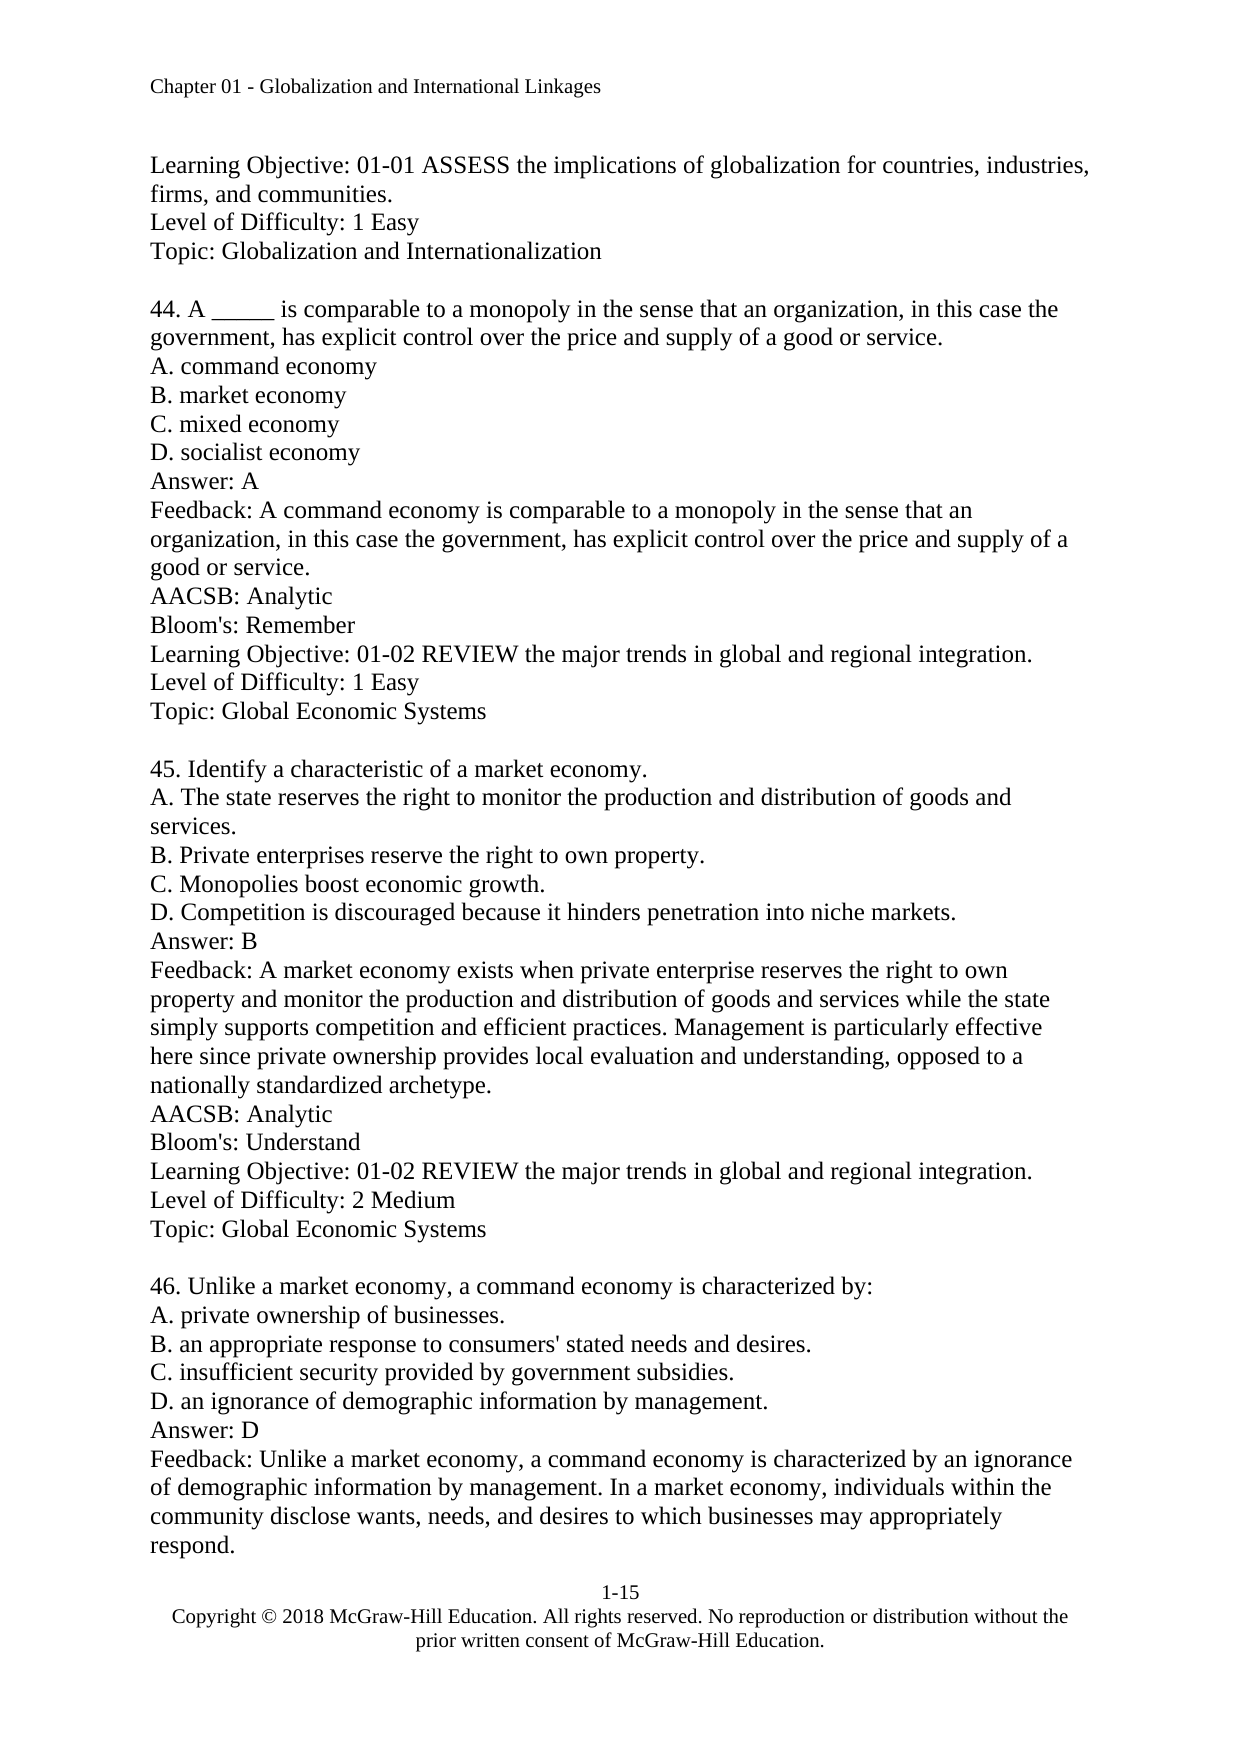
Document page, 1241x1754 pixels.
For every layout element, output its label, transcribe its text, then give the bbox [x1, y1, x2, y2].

text 45. Identify a characteristic of a market economy. [150, 754, 1090, 782]
text Feedback: A market economy exists when private enterprise reserves the right to own property and monitor the production and distribution of goods and services while the state simply supports competition and efficient practices. Management is particularly effective here since private ownership provides local evaluation and understanding, opposed to a nationally standardized archetype. [150, 955, 1090, 1099]
text Bloom's: Understand [150, 1127, 1090, 1156]
text Topic: Global Economic Systems [150, 696, 1090, 725]
text A. The state reserves the right to monitor the production and distribution of goods and services. [150, 782, 1090, 840]
text Answer: B [150, 926, 1090, 955]
text 46. Unlike a market economy, a command economy is characterized by: [150, 1271, 1090, 1300]
text Level of Difficulty: 2 Medium [150, 1185, 1090, 1214]
text Level of Difficulty: 1 Easy [150, 207, 1090, 236]
text B. an appropriate response to consumers' stated needs and desires. [150, 1329, 1090, 1357]
text D. Competition is discouraged because it hinders penetration into niche markets. [150, 897, 1090, 926]
text Learning Objective: 01-02 REVIEW the major trends in global and regional integration. [150, 639, 1090, 667]
text D. an ignorance of demographic information by management. [150, 1386, 1090, 1415]
text Answer: A [150, 466, 1090, 495]
text Learning Objective: 01-02 REVIEW the major trends in global and regional integration. [150, 1156, 1090, 1185]
text C. insufficient security provided by government subsidies. [150, 1357, 1090, 1386]
text Learning Objective: 01-01 ASSESS the implications of globalization for countries, industries, firms, and communities. [150, 150, 1090, 207]
text 44. A _____ is comparable to a monopoly in the sense that an organization, in this case the government, has explicit control over the price and supply of a good or service. [150, 294, 1090, 351]
text D. socialist economy [150, 437, 1090, 466]
text C. mixed economy [150, 409, 1090, 437]
text Answer: D [150, 1415, 1090, 1444]
text Topic: Global Economic Systems [150, 1214, 1090, 1242]
text Topic: Globalization and Internationalization [150, 236, 1090, 265]
text AACSB: Analytic [150, 581, 1090, 610]
text B. Private enterprises reserve the right to own property. [150, 840, 1090, 869]
text Bloom's: Remember [150, 610, 1090, 639]
text B. market economy [150, 380, 1090, 409]
text AACSB: Analytic [150, 1099, 1090, 1127]
text Feedback: Unlike a market economy, a command economy is characterized by an ignorance of demographic information by management. In a market economy, individuals within the community disclose wants, needs, and desires to which businesses may appropriately respond. [150, 1444, 1090, 1559]
text A. command economy [150, 351, 1090, 380]
text C. Monopolies boost economic growth. [150, 869, 1090, 897]
text Feedback: A command economy is comparable to a monopoly in the sense that an organization, in this case the government, has explicit control over the price and supply of a good or service. [150, 495, 1090, 581]
text Level of Difficulty: 1 Easy [150, 667, 1090, 696]
text A. private ownership of businesses. [150, 1300, 1090, 1329]
